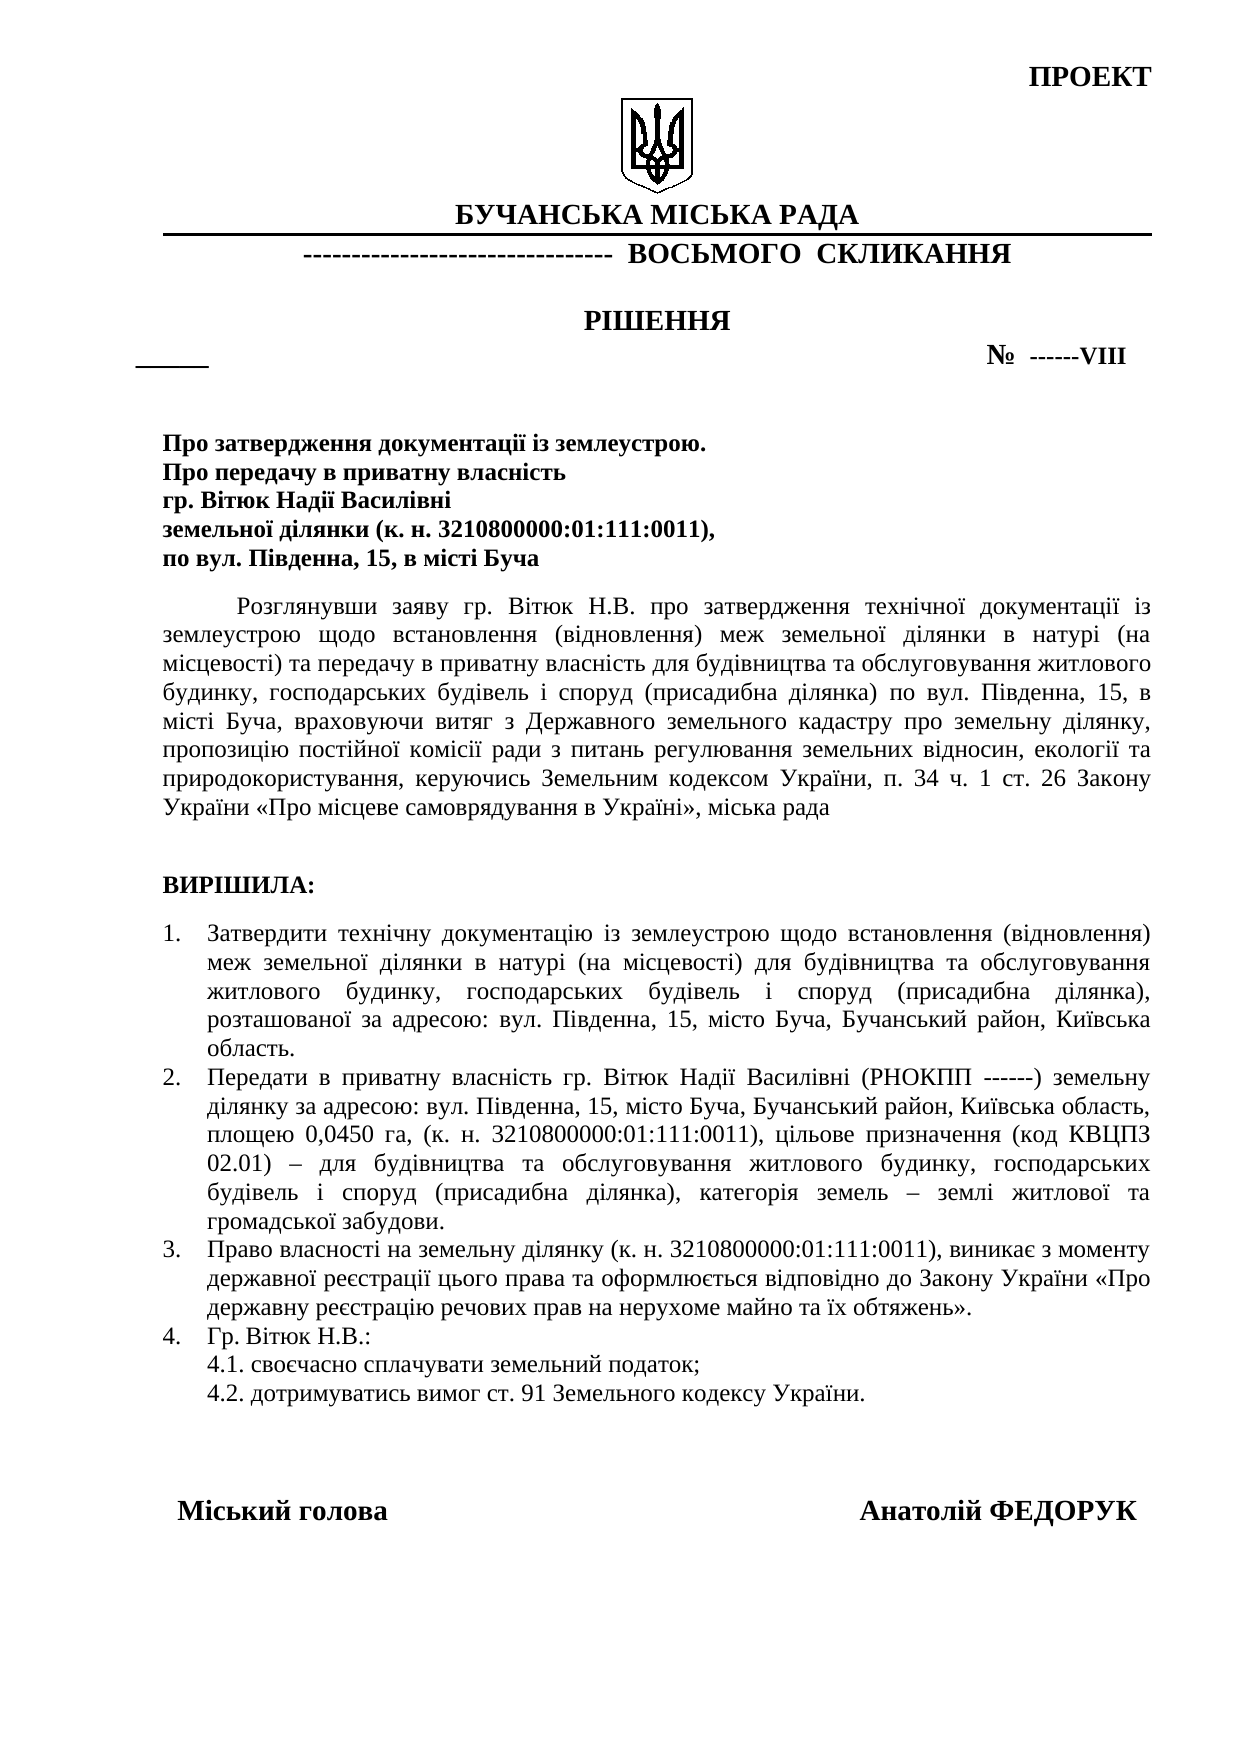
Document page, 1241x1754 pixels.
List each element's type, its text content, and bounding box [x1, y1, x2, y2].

text -------------------------------- ВОСЬМОГО СКЛИКАННЯ [162, 236, 1152, 270]
list Право власності на земельну ділянку (к. н. 3210800000:01:111:0011), виникає з моменту державної реєстрації цього права та оформлюється відповідно до Закону України «Про державну реєстрацію речових прав на нерухоме майно та їх обтяжень». [162, 1234, 1152, 1321]
text 4. Гр. Вітюк Н.В.: [162, 1321, 1152, 1349]
text Про затвердження документації із землеустрою. [162, 428, 1152, 457]
text _____ № ------VIІІ [136, 337, 1152, 370]
text Міський голова Анатолій ФЕДОРУК [162, 1493, 1152, 1527]
text 4.2. дотримуватись вимог ст. 91 Земельного кодексу України. [207, 1378, 1152, 1407]
text БУЧАНСЬКА МІСЬКА РАДА [162, 197, 1152, 236]
text ПРОЕКТ [162, 59, 1152, 93]
text Про передачу в приватну власність [162, 457, 1152, 485]
text гр. Вітюк Надії Василівні [162, 485, 1152, 514]
list Передати в приватну власність гр. Вітюк Надії Василівні (РНОКПП ------) земельну ділянку за адресою: вул. Південна, 15, місто Буча, Бучанський район, Київська область, площею 0,0450 га, (к. н. 3210800000:01:111:0011), цільове призначення (код КВЦПЗ 02.01) – для будівництва та обслуговування житлового будинку, господарських будівель і споруд (присадибна ділянка), категорія земель – землі житлової та громадської забудови. [162, 1062, 1152, 1234]
text ВИРІШИЛА: [162, 870, 1152, 899]
text Розглянувши заяву гр. Вітюк Н.В. про затвердження технічної документації із землеустрою щодо встановлення (відновлення) меж земельної ділянки в натурі (на місцевості) та передачу в приватну власність для будівництва та обслуговування житлового будинку, господарських будівель і споруд (присадибна ділянка) по вул. Південна, 15, в місті Буча, враховуючи витяг з Державного земельного кадастру про земельну ділянку, пропозицію постійної комісії ради з питань регулювання земельних відносин, екології та природокористування, керуючись Земельним кодексом України, п. 34 ч. 1 ст. 26 Закону України «Про місцеве самоврядування в Україні», міська рада [162, 591, 1152, 821]
text земельної ділянки (к. н. 3210800000:01:111:0011), [162, 514, 1152, 543]
text РІШЕННЯ [162, 303, 1152, 337]
text 4.1. своєчасно сплачувати земельний податок; [207, 1349, 1152, 1378]
list Затвердити технічну документацію із землеустрою щодо встановлення (відновлення) меж земельної ділянки в натурі (на місцевості) для будівництва та обслуговування житлового будинку, господарських будівель і споруд (присадибна ділянка), розташованої за адресою: вул. Південна, 15, місто Буча, Бучанський район, Київська область. [162, 918, 1152, 1062]
text по вул. Південна, 15, в місті Буча [162, 543, 1152, 572]
